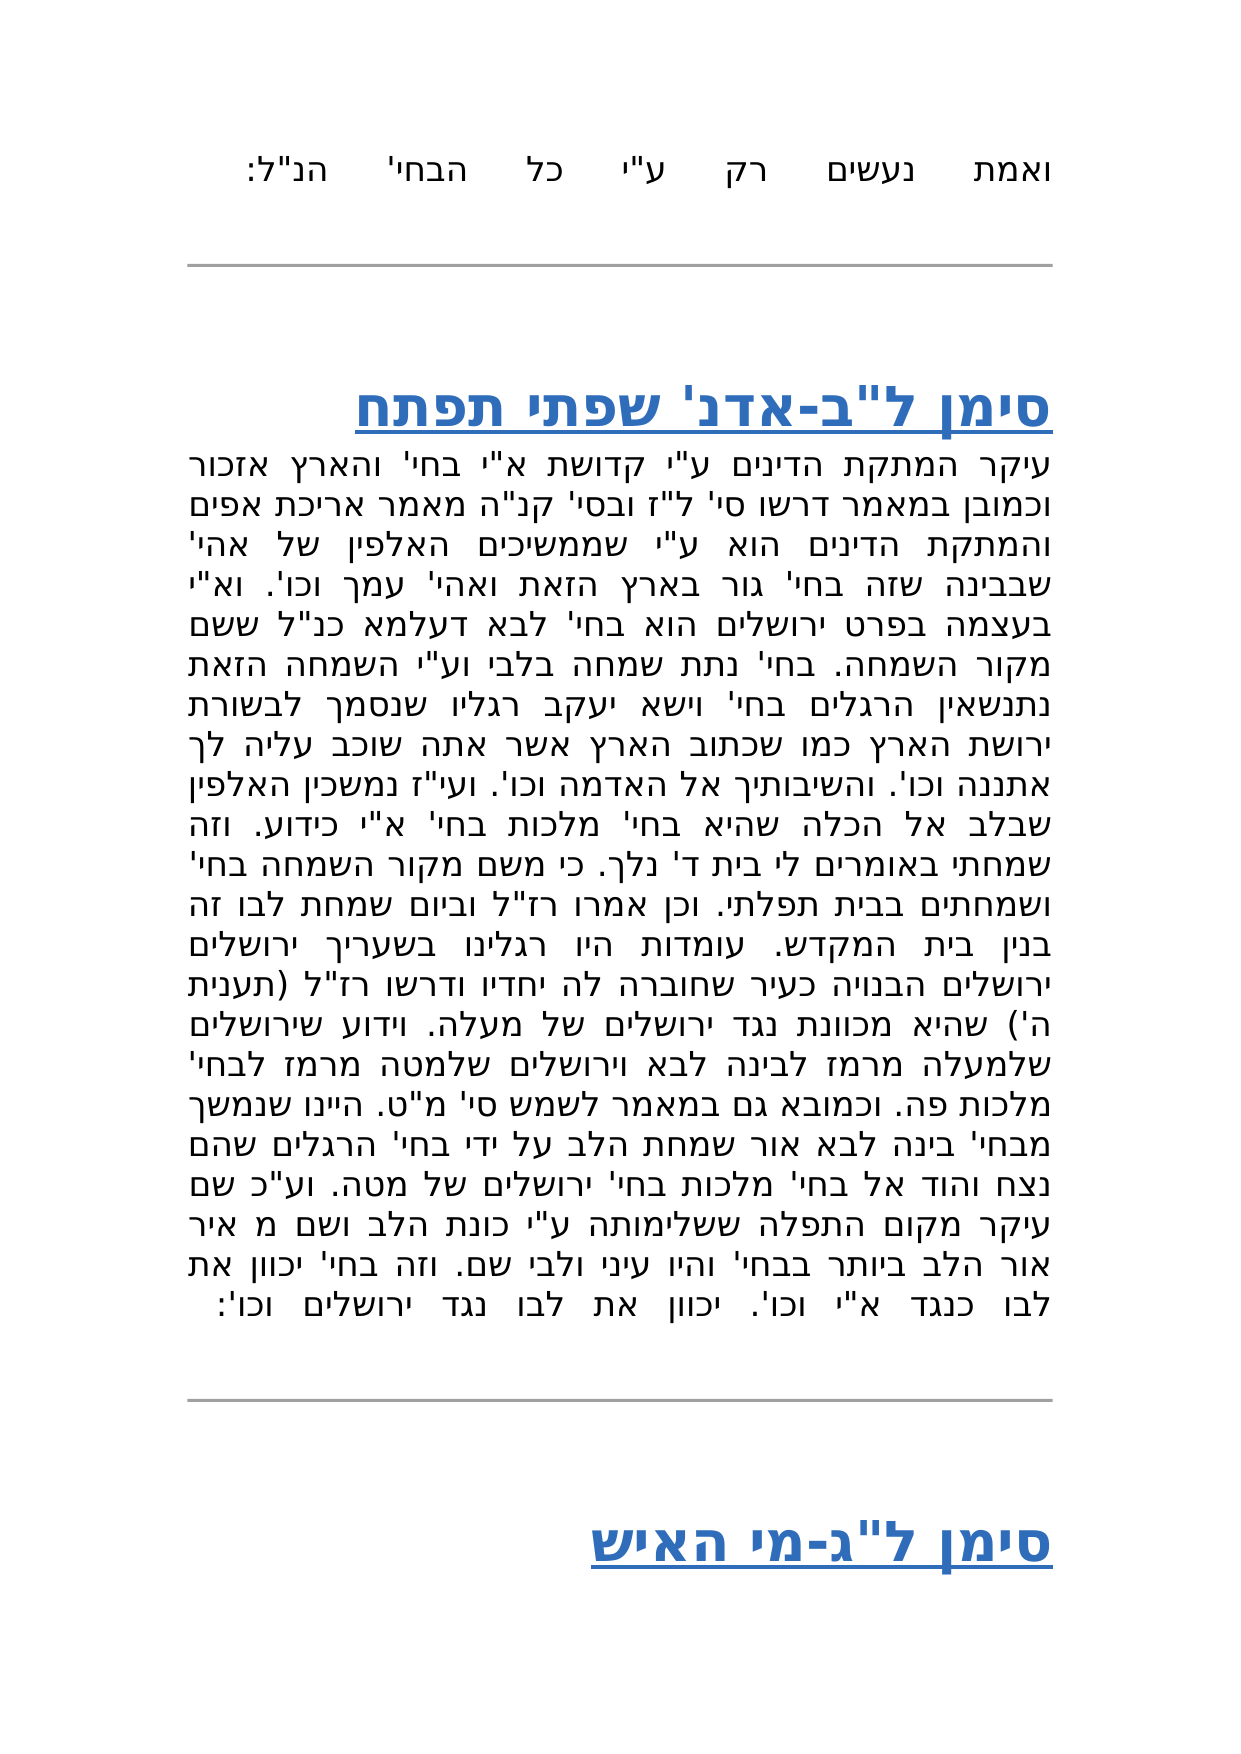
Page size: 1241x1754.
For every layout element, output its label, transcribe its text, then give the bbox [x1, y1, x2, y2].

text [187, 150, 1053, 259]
text סימן ל"ב-אדנ' שפתי תפתח [187, 374, 1053, 440]
text עיקר המתקת הדינים ע"י קדושת א"י בחי' והארץ אזכור וכמובן במאמר דרשו סי' ל"ז ובסי' קנ"ה מאמר אריכת אפים והמתקת הדינים הוא ע"י שממשיכים האלפין של אהי' שבבינה שזה בחי' גור בארץ הזאת ואהי' עמך וכו'. וא"י בעצמה בפרט ירושלים הוא בחי' לבא דעלמא כנ"ל ששם מקור השמחה. בחי' נתת שמחה בלבי וע"י השמחה הזאת נתנשאין הרגלים בחי' וישא יעקב רגליו שנסמך לבשורת ירושת הארץ כמו שכתוב הארץ אשר אתה שוכב עליה לך אתננה וכו'. והשיבותיך אל האדמה וכו'. ועי"ז נמשכין האלפין שבלב אל הכלה שהיא בחי' מלכות בחי' א"י כידוע. וזה שמחתי באומרים לי בית ד' נלך. כי משם מקור השמחה בחי' ושמחתים בבית תפלתי. וכן אמרו רז"ל וביום שמחת לבו זה בנין בית המקדש. עומדות היו רגלינו בשעריך ירושלים ירושלים הבנויה כעיר שחוברה לה יחדיו ודרשו רז"ל (תענית ה') שהיא מכוונת נגד ירושלים של מעלה. וידוע שירושלים שלמעלה מרמז לבינה לבא וירושלים שלמטה מרמז לבחי' מלכות פה. וכמובא גם במאמר לשמש סי' מ"ט. היינו שנמשך מבחי' בינה לבא אור שמחת הלב על ידי בחי' הרגלים שהם נצח והוד אל בחי' מלכות בחי' ירושלים של מטה. וע"כ שם עיקר מקום התפלה ששלימותה ע"י כונת הלב ושם מ איר אור הלב ביותר בבחי' והיו עיני ולבי שם. וזה בחי' יכוון את לבו כנגד א"י וכו'. יכוון את לבו נגד ירושלים וכו': [187, 445, 1053, 1394]
text סימן ל"ג-מי האיש [187, 1509, 1053, 1575]
